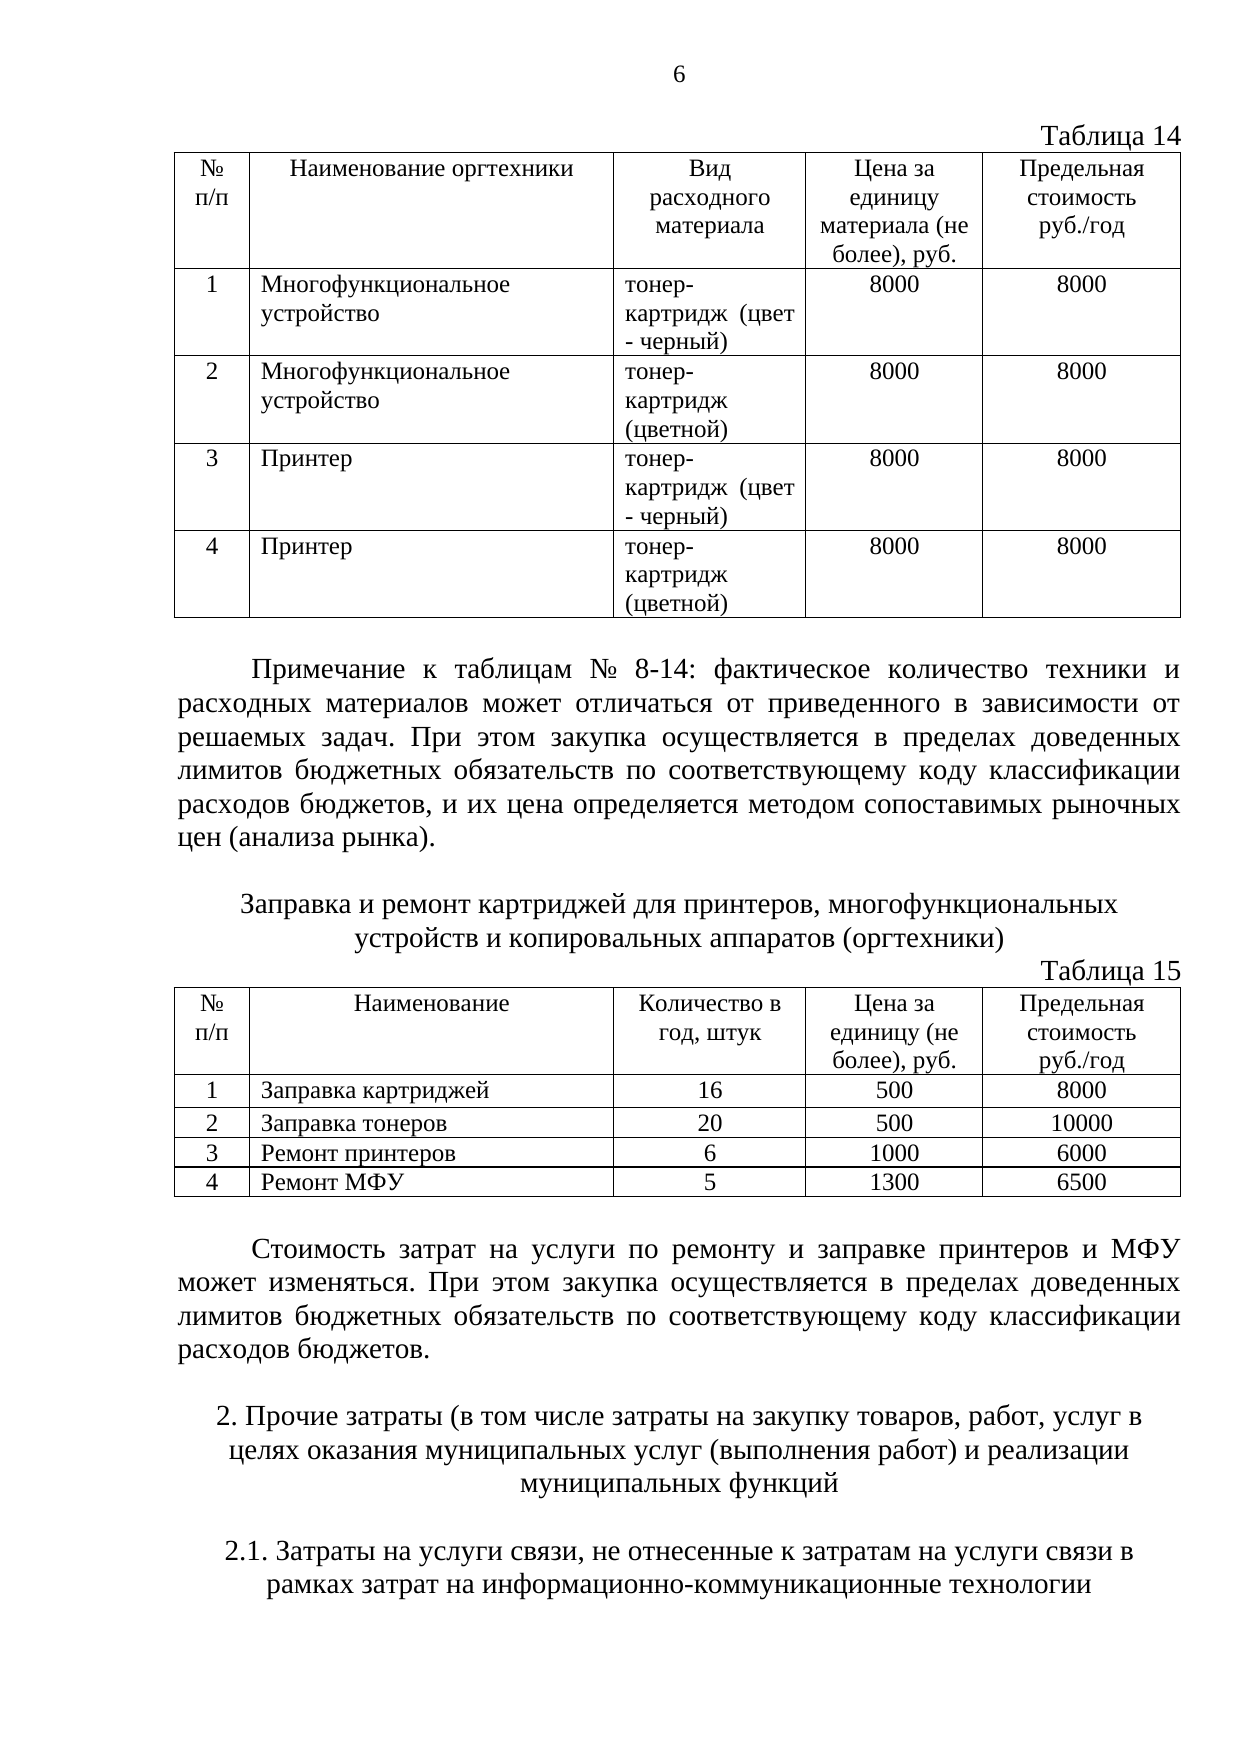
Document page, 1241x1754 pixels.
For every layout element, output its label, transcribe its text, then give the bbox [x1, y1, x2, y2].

table_cell Принтер [250, 444, 613, 530]
table_cell 2 [175, 1108, 249, 1137]
table_header Наименование оргтехники [250, 153, 613, 268]
table_header Цена за единицу материала (не более), руб. [806, 153, 982, 268]
table_cell тонер-картридж (цветной) [614, 531, 805, 617]
list 2.1. Затраты на услуги связи, не отнесенные к затратам на услуги связи в рамках затрат на информационно-коммуникационные технологии [177, 1533, 1181, 1600]
table_header Предельная стоимость руб./год [983, 153, 1180, 268]
table_header Цена за единицу (не более), руб. [806, 988, 982, 1074]
text Примечание к таблицам № 8-14: фактическое количество техники и расходных материалов может отличаться от приведенного в зависимости от решаемых задач. При этом закупка осуществляется в пределах доведенных лимитов бюджетных обязательств по соответствующему коду классификации расходов бюджетов, и их цена определяется методом сопоставимых рыночных цен (анализа рынка). [177, 652, 1181, 853]
table_cell 4 [175, 1168, 249, 1196]
table_header Предельная стоимость руб./год [983, 988, 1180, 1074]
text 2. Прочие затраты (в том числе затраты на закупку товаров, работ, услуг в целях оказания муниципальных услуг (выполнения работ) и реализации муниципальных функций [177, 1398, 1181, 1499]
table_cell 1300 [806, 1168, 982, 1196]
text Стоимость затрат на услуги по ремонту и заправке принтеров и МФУ может изменяться. При этом закупка осуществляется в пределах доведенных лимитов бюджетных обязательств по соответствующему коду классификации расходов бюджетов. [177, 1231, 1181, 1365]
table_cell 8000 [983, 1075, 1180, 1107]
table_cell 10000 [983, 1108, 1180, 1137]
table_header Вид расходного материала [614, 153, 805, 268]
text Таблица 14 [842, 118, 1181, 152]
table_cell 500 [806, 1075, 982, 1107]
table_cell 6500 [983, 1168, 1180, 1196]
table_cell 4 [175, 531, 249, 617]
table_cell Заправка тонеров [250, 1108, 613, 1137]
table_header Наименование [250, 988, 613, 1074]
table_cell 500 [806, 1108, 982, 1137]
table_cell 2 [175, 356, 249, 442]
table_header № п/п [175, 988, 249, 1074]
table_cell 8000 [983, 531, 1180, 617]
table_header № п/п [175, 153, 249, 268]
table_cell 1 [175, 1075, 249, 1107]
table_cell 6 [614, 1138, 805, 1166]
table_cell тонер-картридж (цвет - черный) [614, 444, 805, 530]
table_cell Ремонт принтеров [250, 1138, 613, 1166]
text Таблица 15 [842, 953, 1181, 987]
table_cell 8000 [983, 269, 1180, 355]
table_cell 20 [614, 1108, 805, 1137]
table_cell Ремонт МФУ [250, 1168, 613, 1196]
table_cell 8000 [983, 356, 1180, 442]
text Заправка и ремонт картриджей для принтеров, многофункциональных устройств и копировальных аппаратов (оргтехники) [177, 886, 1181, 953]
table_cell 3 [175, 1138, 249, 1166]
table_cell 1000 [806, 1138, 982, 1166]
table_cell 3 [175, 444, 249, 530]
table_cell 8000 [806, 269, 982, 355]
table_cell 8000 [806, 356, 982, 442]
table_cell 16 [614, 1075, 805, 1107]
table_header Количество в год, штук [614, 988, 805, 1074]
table_cell Многофункциональное устройство [250, 356, 613, 442]
table_cell Принтер [250, 531, 613, 617]
table_cell 6000 [983, 1138, 1180, 1166]
table_cell 5 [614, 1168, 805, 1196]
table_cell тонер-картридж (цветной) [614, 356, 805, 442]
table_cell Многофункциональное устройство [250, 269, 613, 355]
table_cell 8000 [983, 444, 1180, 530]
table_cell 1 [175, 269, 249, 355]
table_cell 8000 [806, 444, 982, 530]
table_cell 8000 [806, 531, 982, 617]
table_cell Заправка картриджей [250, 1075, 613, 1107]
table_cell тонер-картридж (цвет - черный) [614, 269, 805, 355]
